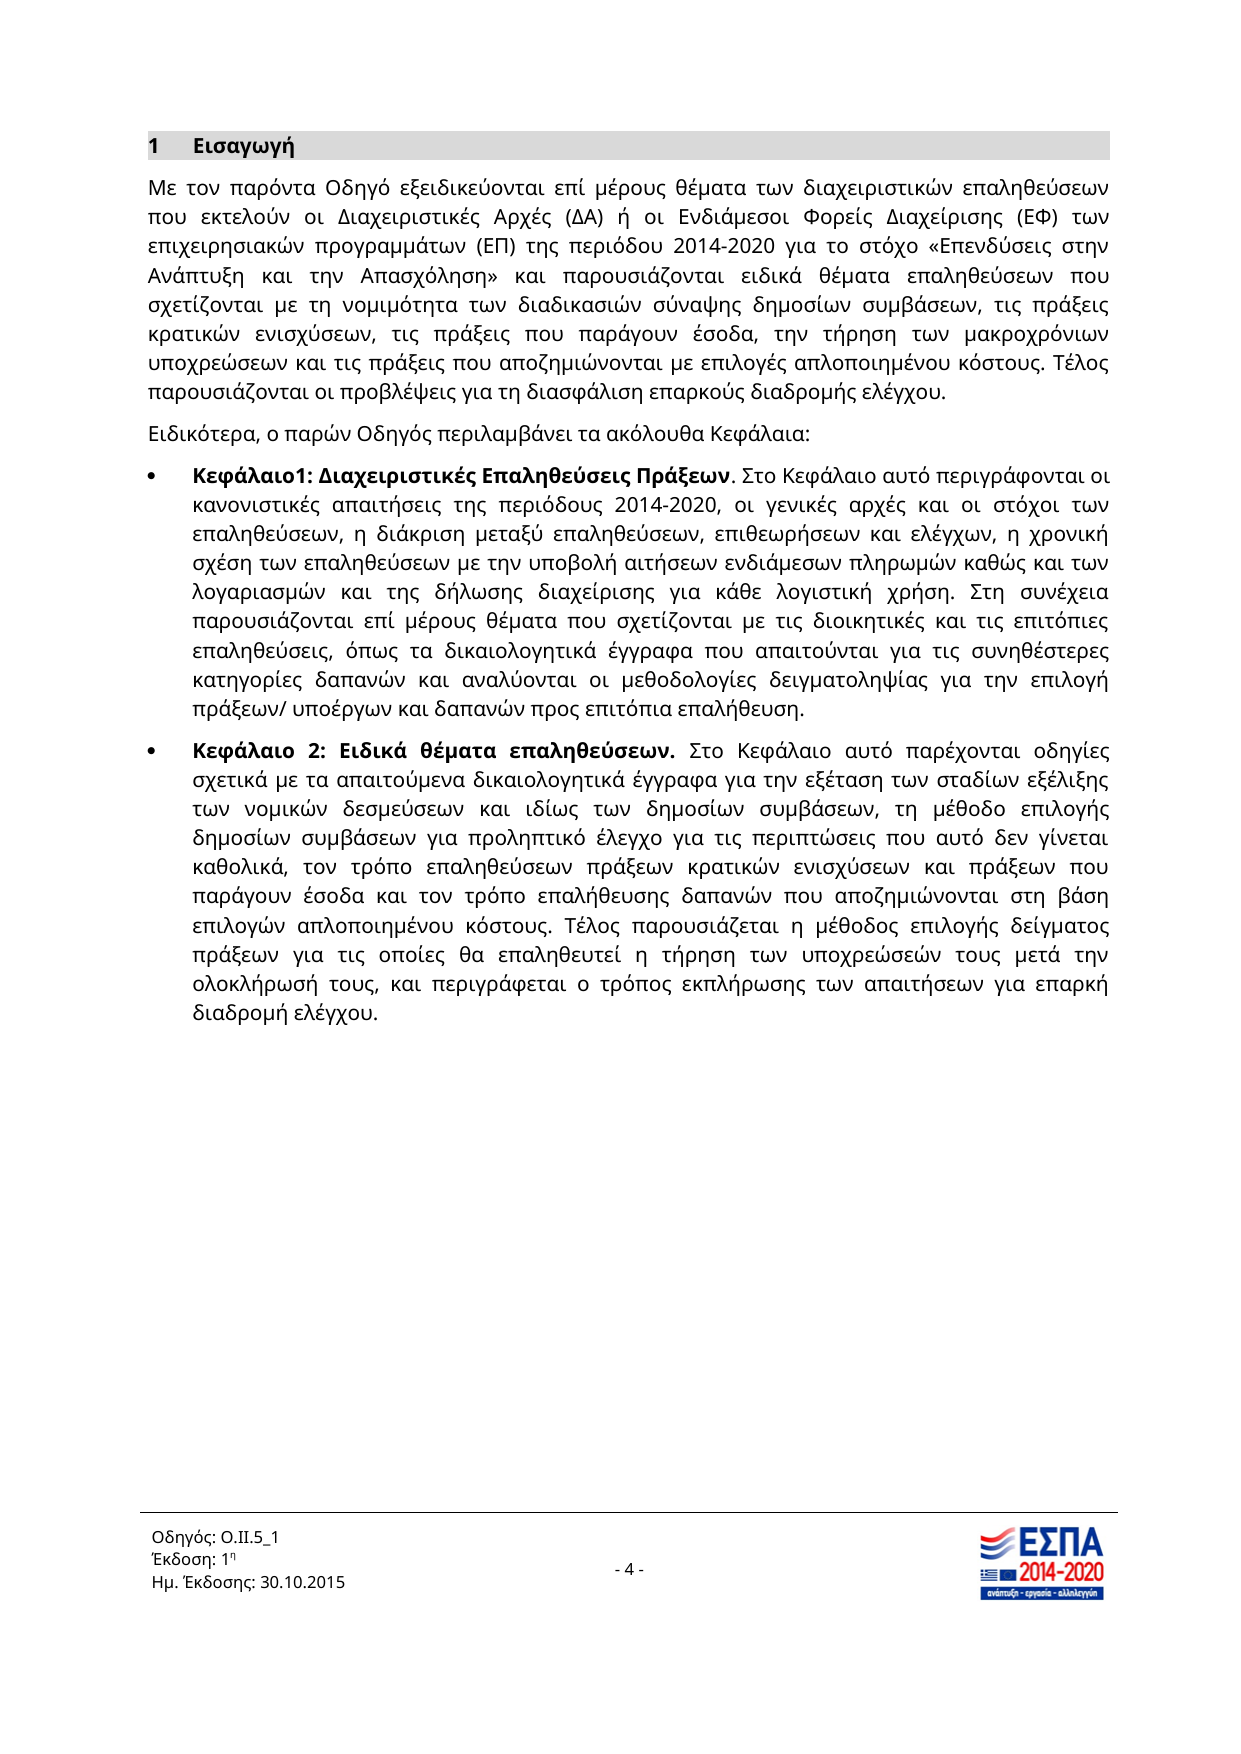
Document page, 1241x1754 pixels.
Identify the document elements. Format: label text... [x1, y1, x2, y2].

list Κεφάλαιο1: Διαχειριστικές Επαληθεύσεις Πράξεων. Στο Κεφάλαιο αυτό περιγράφονται οι κανονιστικές απαιτήσεις της περιόδους 2014-2020, οι γενικές αρχές και οι στόχοι των επαληθεύσεων, η διάκριση μεταξύ επαληθεύσεων, επιθεωρήσεων και ελέγχων, η χρονική σχέση των επαληθεύσεων με την υποβολή αιτήσεων ενδιάμεσων πληρωμών καθώς και των λογαριασμών και της δήλωσης διαχείρισης για κάθε λογιστική χρήση. Στη συνέχεια παρουσιάζονται επί μέρους θέματα που σχετίζονται με τις διοικητικές και τις επιτόπιες επαληθεύσεις, όπως τα δικαιολογητικά έγγραφα που απαιτούνται για τις συνηθέστερες κατηγορίες δαπανών και αναλύονται οι μεθοδολογίες δειγματοληψίας για την επιλογή πράξεων/ υποέργων και δαπανών προς επιτόπια επαλήθευση. [148, 460, 1110, 722]
list Κεφάλαιο 2: Ειδικά θέματα επαληθεύσεων. Στο Κεφάλαιο αυτό παρέχονται οδηγίες σχετικά με τα απαιτούμενα δικαιολογητικά έγγραφα για την εξέταση των σταδίων εξέλιξης των νομικών δεσμεύσεων και ιδίως των δημοσίων συμβάσεων, τη μέθοδο επιλογής δημοσίων συμβάσεων για προληπτικό έλεγχο για τις περιπτώσεις που αυτό δεν γίνεται καθολικά, τον τρόπο επαληθεύσεων πράξεων κρατικών ενισχύσεων και πράξεων που παράγουν έσοδα και τον τρόπο επαλήθευσης δαπανών που αποζημιώνονται στη βάση επιλογών απλοποιημένου κόστους. Τέλος παρουσιάζεται η μέθοδος επιλογής δείγματος πράξεων για τις οποίες θα επαληθευτεί η τήρηση των υποχρεώσεών τους μετά την ολοκλήρωσή τους, και περιγράφεται ο τρόπος εκπλήρωσης των απαιτήσεων για επαρκή διαδρομή ελέγχου. [148, 735, 1110, 1026]
picture [977, 1525, 1107, 1602]
subtitle Εισαγωγή [148, 131, 1110, 160]
text Ειδικότερα, ο παρών Οδηγός περιλαμβάνει τα ακόλουθα Κεφάλαια: [148, 418, 1110, 447]
text Με τον παρόντα Οδηγό εξειδικεύονται επί μέρους θέματα των διαχειριστικών επαληθεύσεων που εκτελούν οι Διαχειριστικές Αρχές (ΔΑ) ή οι Ενδιάμεσοι Φορείς Διαχείρισης (ΕΦ) των επιχειρησιακών προγραμμάτων (ΕΠ) της περιόδου 2014-2020 για το στόχο «Επενδύσεις στην Ανάπτυξη και την Απασχόληση» και παρουσιάζονται ειδικά θέματα επαληθεύσεων που σχετίζονται με τη νομιμότητα των διαδικασιών σύναψης δημοσίων συμβάσεων, τις πράξεις κρατικών ενισχύσεων, τις πράξεις που παράγουν έσοδα, την τήρηση των μακροχρόνιων υποχρεώσεων και τις πράξεις που αποζημιώνονται με επιλογές απλοποιημένου κόστους. Τέλος παρουσιάζονται οι προβλέψεις για τη διασφάλιση επαρκούς διαδρομής ελέγχου. [148, 172, 1110, 406]
